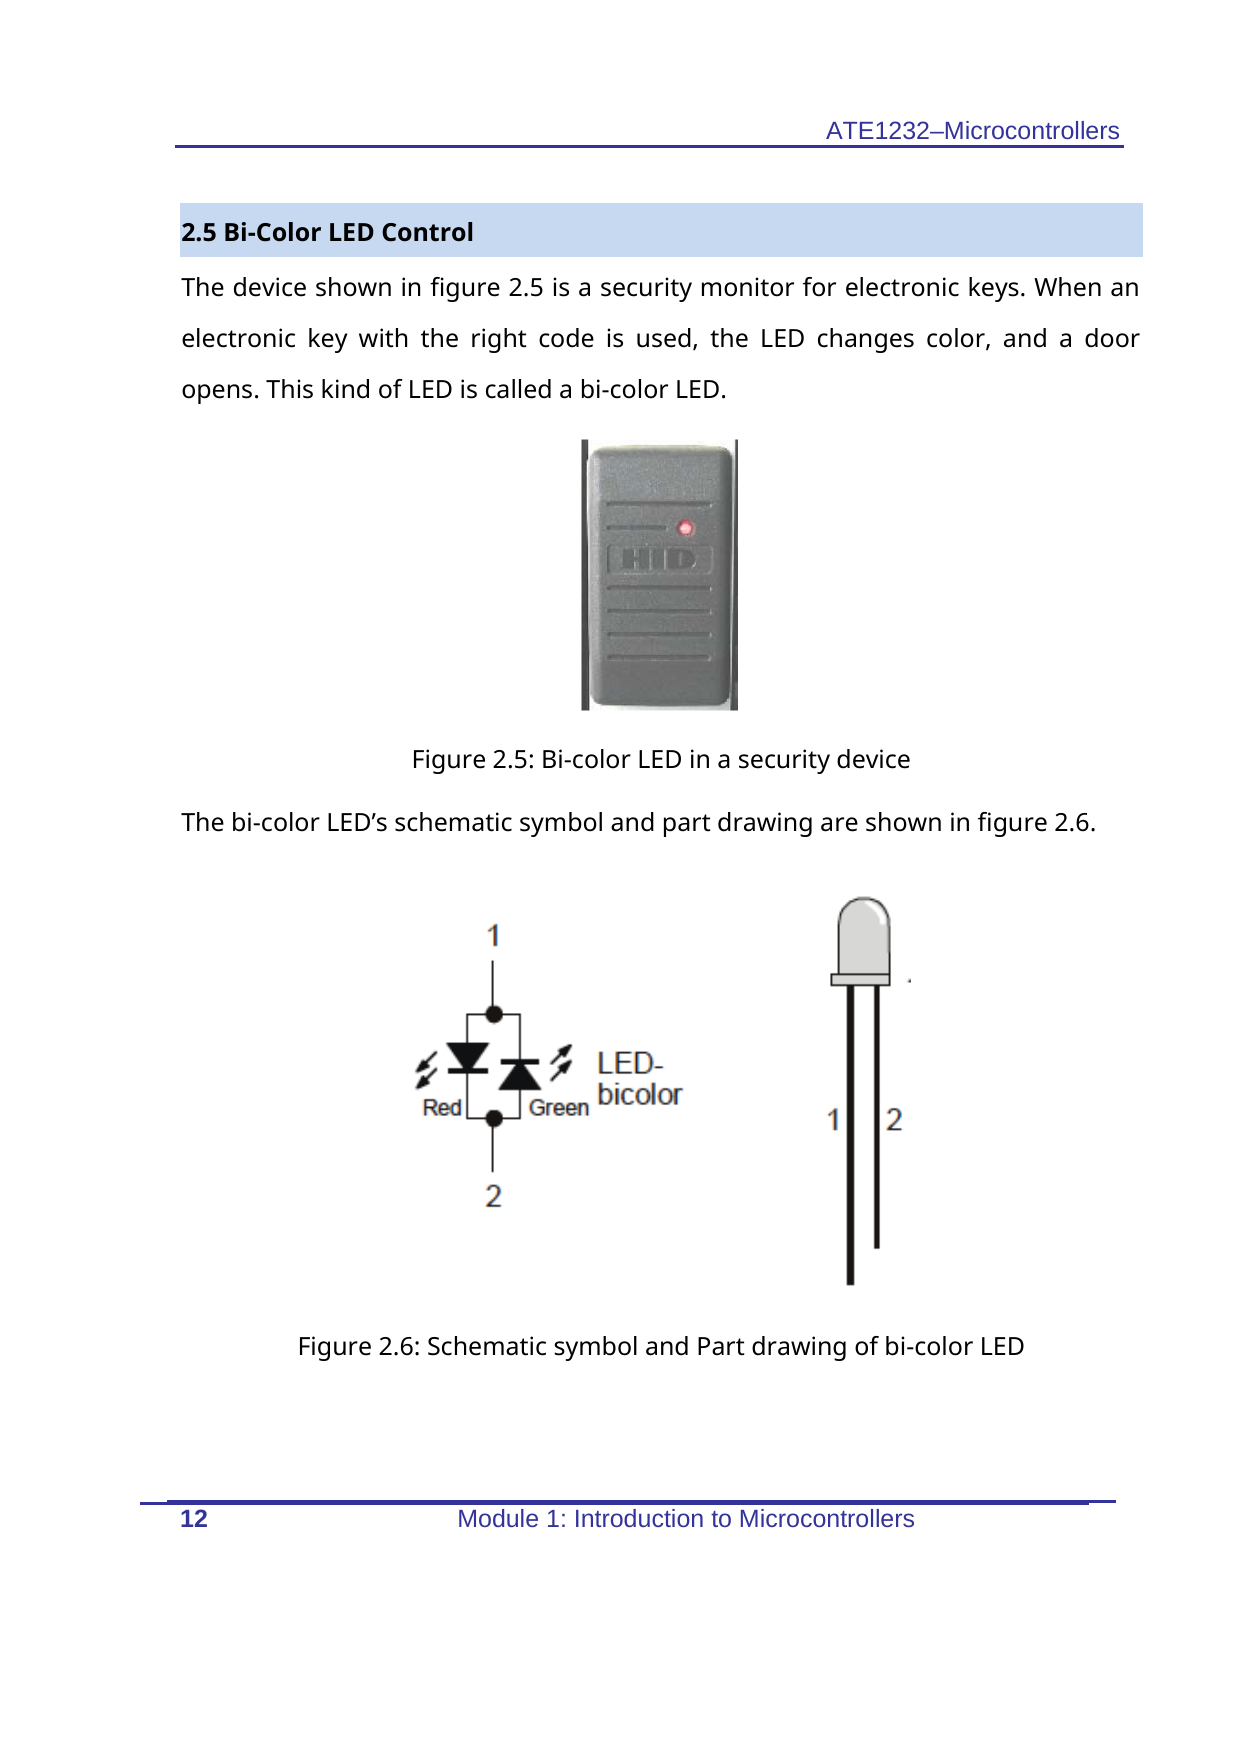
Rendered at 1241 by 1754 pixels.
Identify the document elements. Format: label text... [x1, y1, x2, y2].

table_header 2.5 Bi-Color LED Control [180, 203, 1143, 257]
picture [577, 435, 746, 715]
picture [412, 868, 911, 1302]
table_cell The device shown in figure 2.5 is a security monitor for electronic keys. When an electronic key with the right code is used, the LED changes color, and a door opens. This kind of LED is called a bi-color LED. Figure 2.5: Bi-color LED in a security device The bi-color LED’s schematic symbol and part drawing are shown in figure 2.6. Figure 2.6: Schematic symbol and Part drawing of bi-color LED [180, 258, 1143, 1440]
